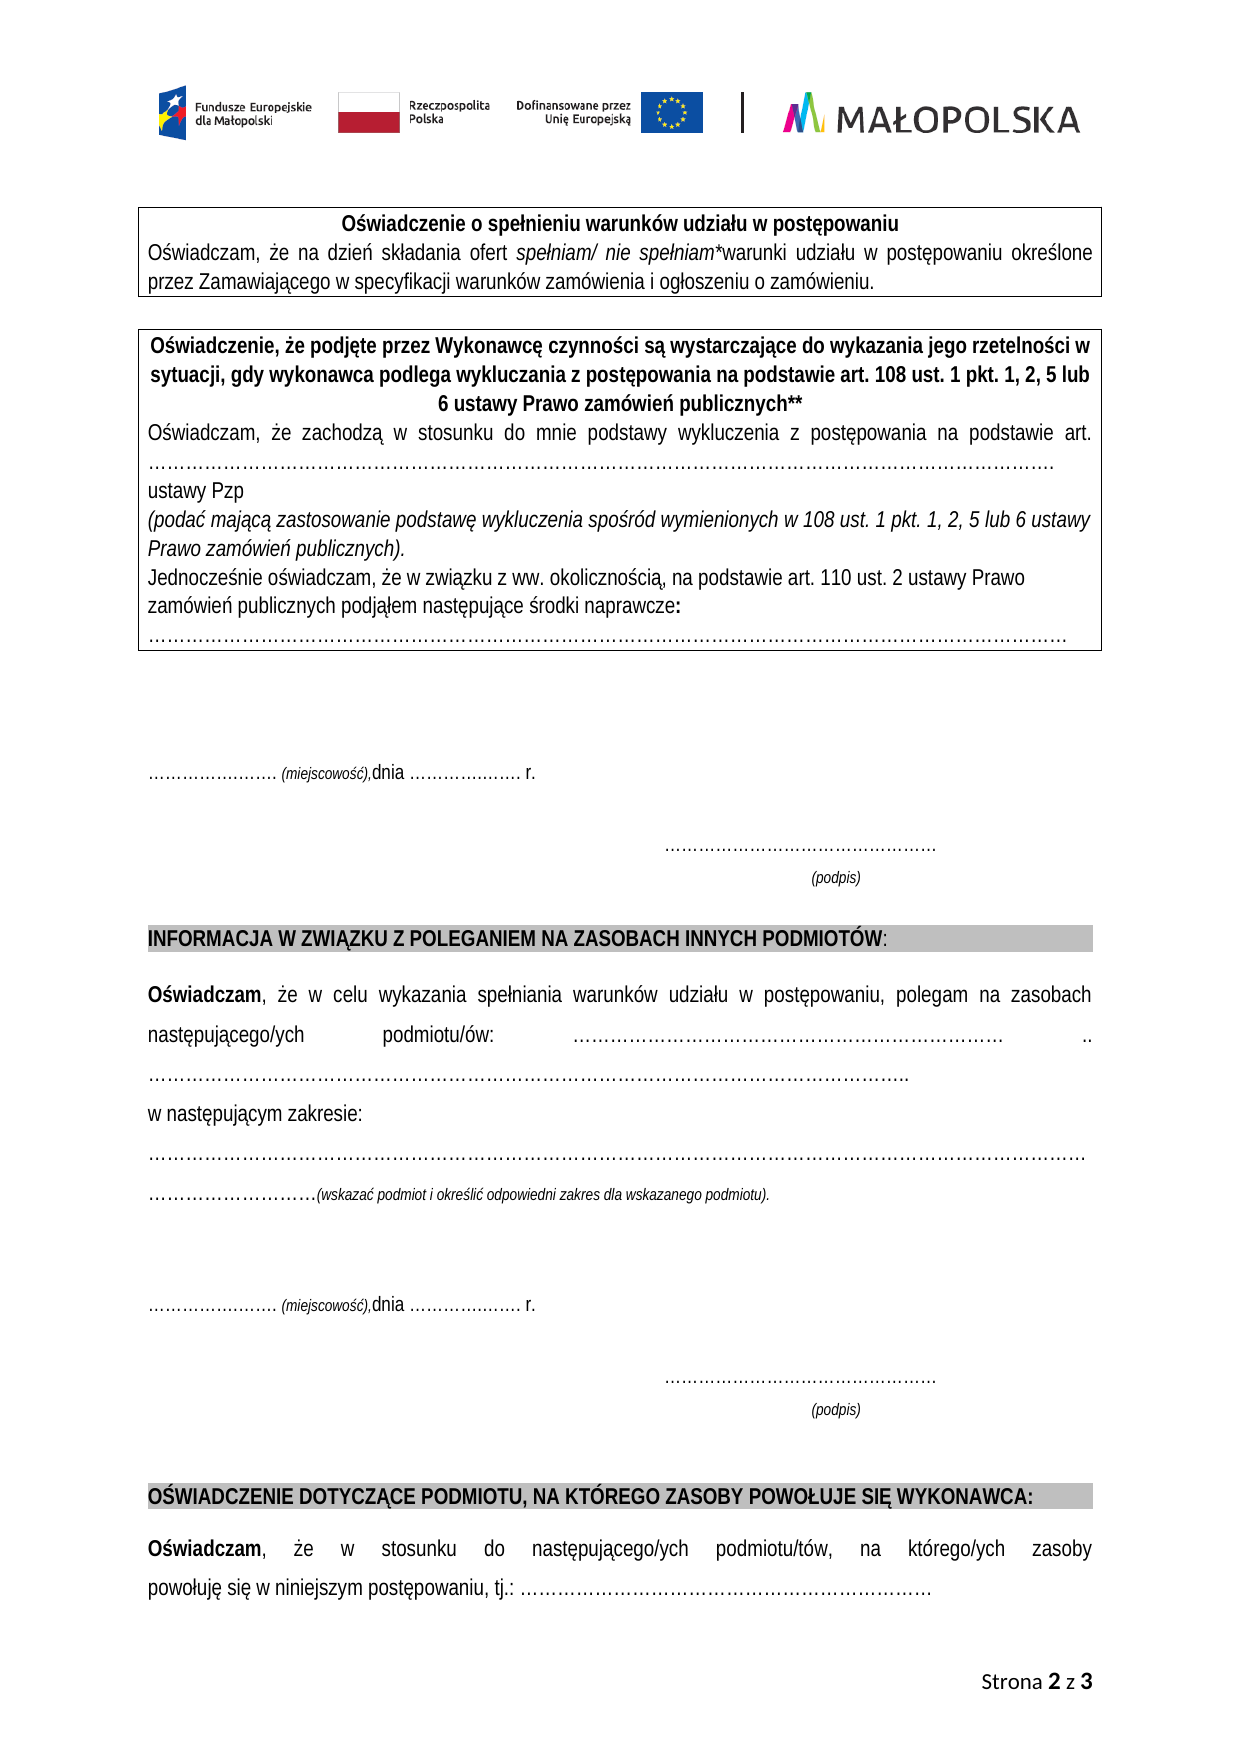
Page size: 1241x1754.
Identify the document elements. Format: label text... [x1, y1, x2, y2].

text Oświadczam, że w celu wykazania spełniania warunków udziału w postępowaniu, polegam na zasobach następującego/ych podmiotu/ów: …………………………………………………………… ..………………………………………………………………………………………………………….. [148, 981, 1093, 1087]
text ………………………………………… [148, 832, 1093, 856]
text Oświadczam, że zachodzą w stosunku do mnie podstawy wykluczenia z postępowania na podstawie art. ………………………………………………………………………………………………………………………………. ustawy Pzp [139, 416, 1101, 502]
text INFORMACJA W ZWIĄZKU Z POLEGANIEM NA ZASOBACH INNYCH PODMIOTÓW: [148, 925, 1093, 952]
text Oświadczam, że w stosunku do następującego/ych podmiotu/tów, na którego/ych zasoby powołuję się w niniejszym postępowaniu, tj.: ………………………………………………………… [148, 1534, 1093, 1600]
text (podać mającą zastosowanie podstawę wykluczenia spośród wymienionych w 108 ust. 1 pkt. 1, 2, 5 lub 6 ustawy Prawo zamówień publicznych). [139, 502, 1101, 560]
text Jednocześnie oświadczam, że w związku z ww. okolicznością, na podstawie art. 110 ust. 2 ustawy Prawo zamówień publicznych podjąłem następujące środki naprawcze: ………………………………………………………………………………………………………………………………… [139, 560, 1101, 650]
text …………….……. (miejscowość),dnia ………….……. r. [148, 1292, 1093, 1316]
text ……………………………………………………………………………………………………………………………………………………………(wskazać podmiot i określić odpowiedni zakres dla wskazanego podmiotu). [148, 1139, 1093, 1205]
text (podpis) [738, 1399, 1093, 1419]
text w następującym zakresie: [148, 1100, 1093, 1126]
text ………………………………………… [148, 1364, 1093, 1388]
text (podpis) [738, 868, 1093, 887]
text Oświadczam, że na dzień składania ofert spełniam/ nie spełniam*warunki udziału w postępowaniu określone przez Zamawiającego w specyfikacji warunków zamówienia i ogłoszeniu o zamówieniu. [139, 236, 1101, 296]
text Oświadczenie, że podjęte przez Wykonawcę czynności są wystarczające do wykazania jego rzetelności w sytuacji, gdy wykonawca podlega wykluczania z postępowania na podstawie art. 108 ust. 1 pkt. 1, 2, 5 lub 6 ustawy Prawo zamówień publicznych** [139, 330, 1101, 416]
picture [147, 73, 1093, 150]
text Oświadczenie o spełnieniu warunków udziału w postępowaniu [139, 208, 1101, 236]
text OŚWIADCZENIE DOTYCZĄCE PODMIOTU, NA KTÓREGO ZASOBY POWOŁUJE SIĘ WYKONAWCA: [148, 1483, 1093, 1509]
text …………….……. (miejscowość),dnia ………….……. r. [148, 760, 1093, 784]
